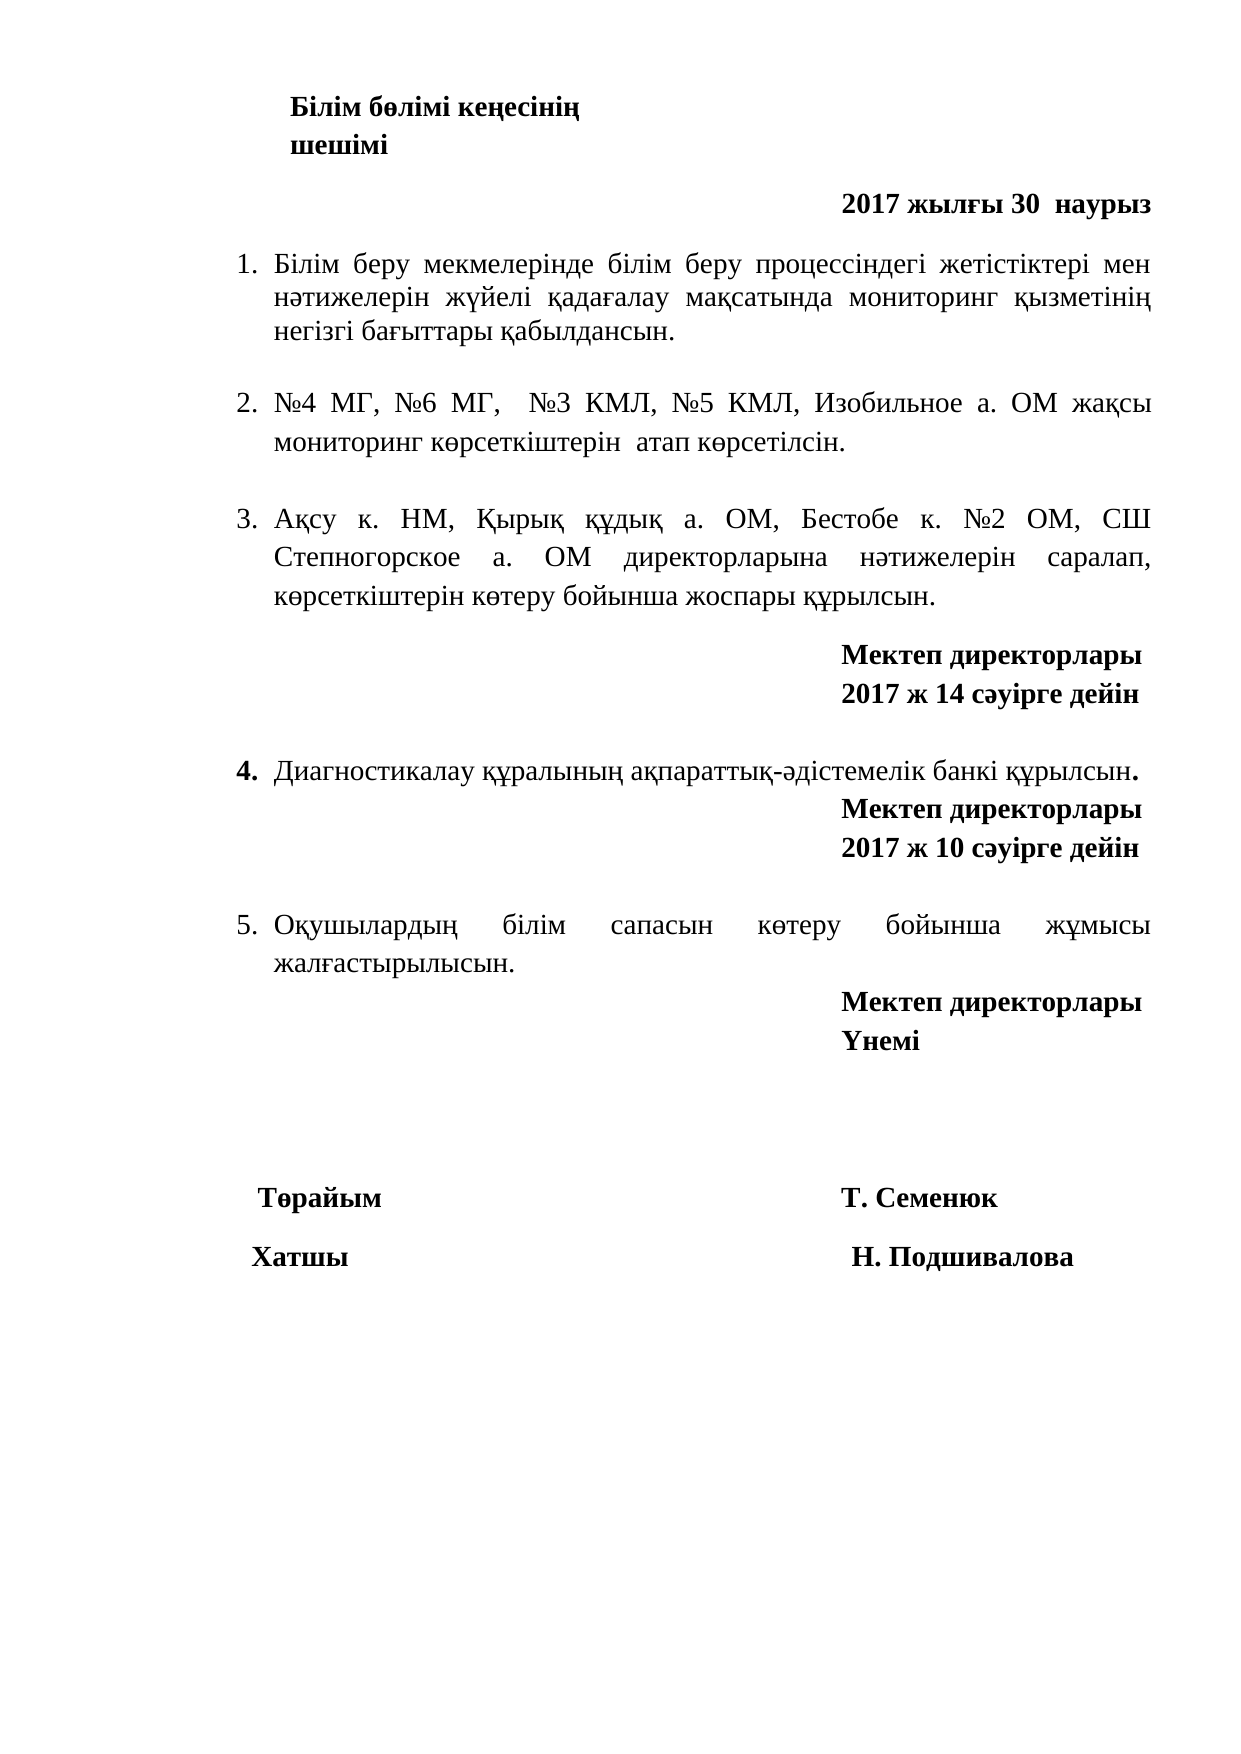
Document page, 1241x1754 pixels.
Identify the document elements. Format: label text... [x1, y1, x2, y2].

list Үнемі [790, 1023, 1152, 1056]
list Білім беру мекмелерінде білім беру процессіндегі жетістіктері мен нәтижелерін жүйелі қадағалау мақсатында мониторинг қызметінің негізгі бағыттары қабылдансын. [236, 246, 1152, 347]
text Мектеп директорлары [841, 637, 1152, 671]
list Мектеп директорлары [841, 791, 1152, 825]
text 2017 жылғы 30 наурыз [177, 187, 1152, 220]
list Мектеп директорлары [790, 984, 1152, 1018]
list шешімі [290, 127, 1152, 161]
list Диагностикалау құралының ақпараттық-әдістемелік банкі құрылсын. [236, 753, 1152, 786]
list Оқушылардың білім сапасын көтеру бойынша жұмысы жалғастырылысын. [236, 907, 1152, 979]
text Хатшы Н. Подшивалова [177, 1239, 1152, 1273]
list Ақсу к. НМ, Қырық құдық а. ОМ, Бестобе к. №2 ОМ, СШ Степногорское а. ОМ директорларына нәтижелерін саралап, көрсеткіштерін көтеру бойынша жоспары құрылсын. [236, 501, 1152, 611]
text Төрайым Т. Семенюк [177, 1180, 1152, 1213]
list №4 МГ, №6 МГ, №3 КМЛ, №5 КМЛ, Изобильное а. ОМ жақсы мониторинг көрсеткіштерін атап көрсетілсін. [236, 385, 1152, 457]
list 2017 ж 10 сәуірге дейін [841, 830, 1152, 863]
text 2017 ж 14 сәуірге дейін [767, 676, 1152, 709]
list Білім бөлімі кеңесінің [290, 89, 1152, 122]
